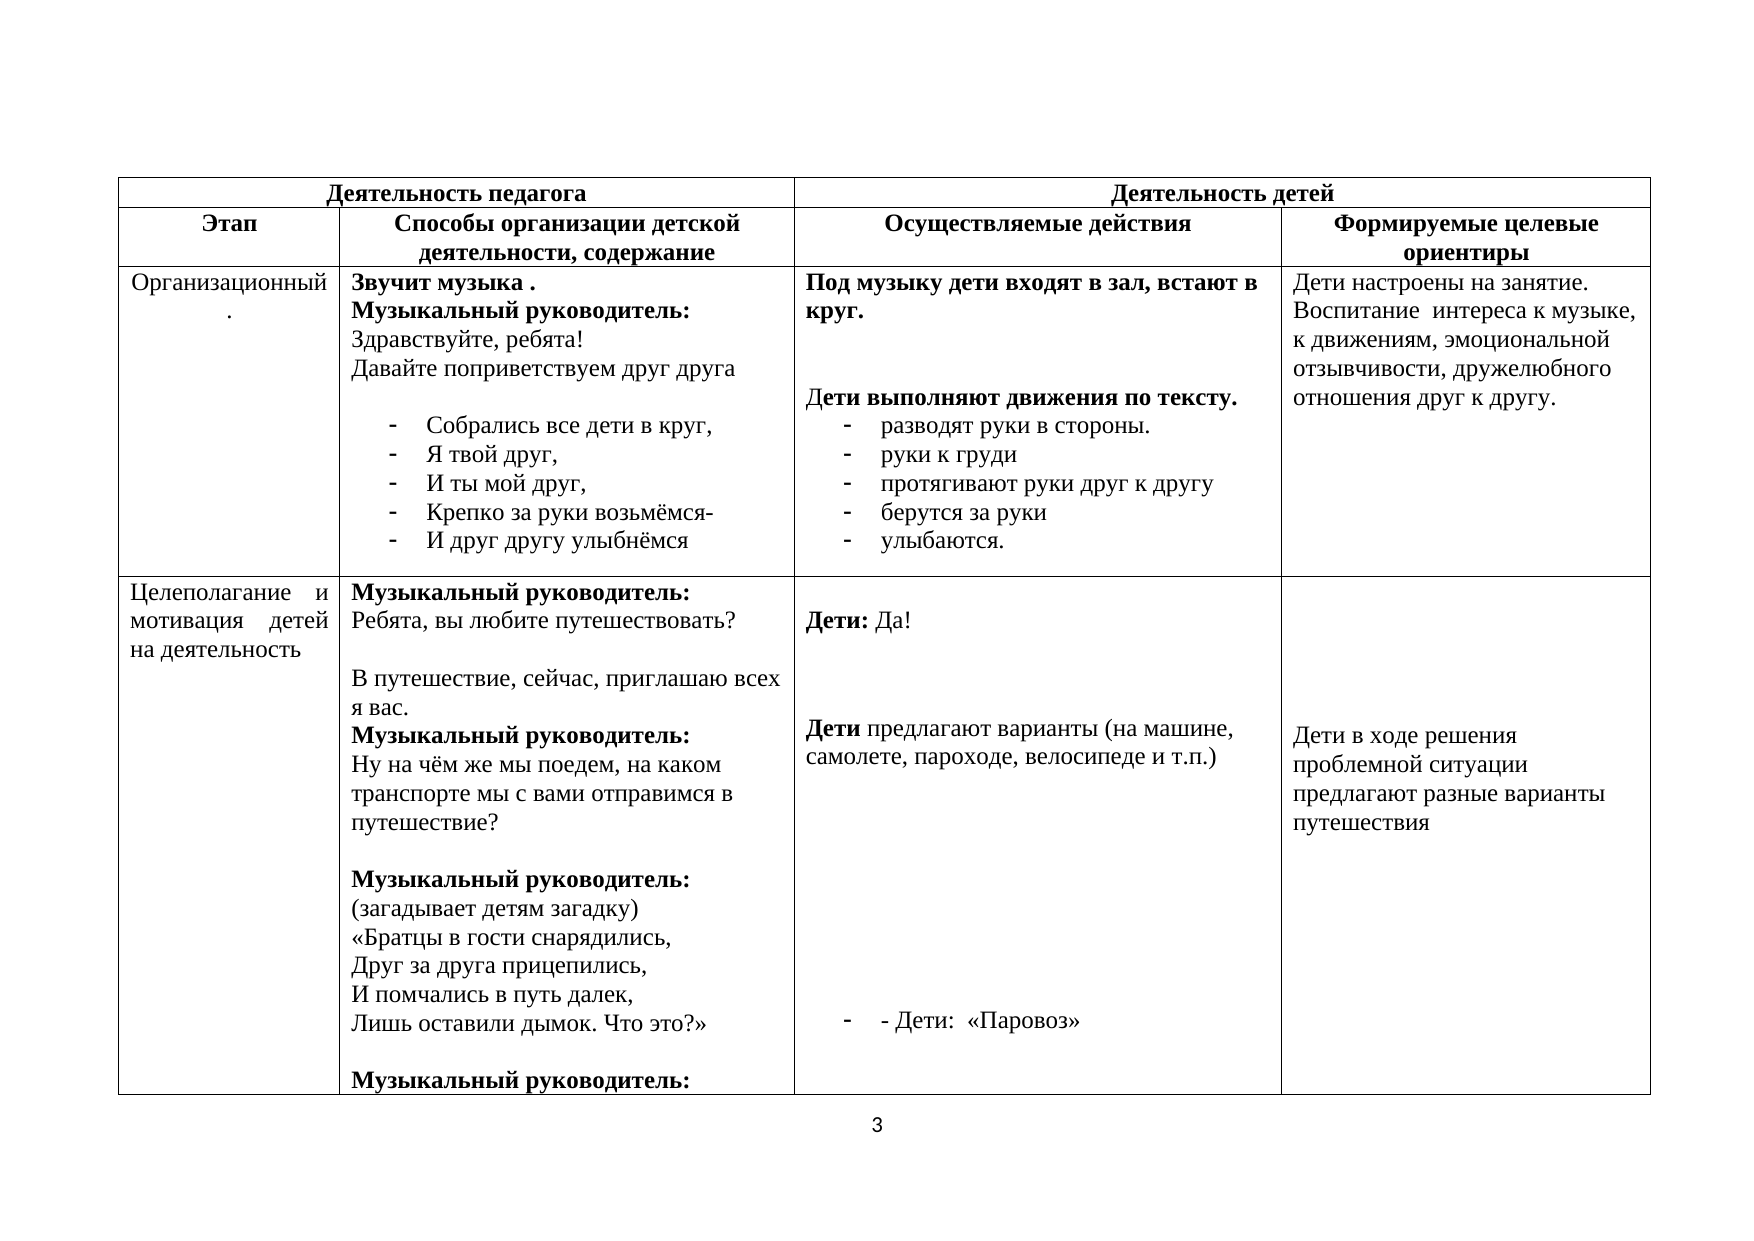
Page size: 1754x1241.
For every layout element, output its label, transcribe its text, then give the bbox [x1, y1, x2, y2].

table_cell Звучит музыка . Музыкальный руководитель: Здравствуйте, ребята! Давайте поприветствуем друг друга Собрались все дети в круг, Я твой друг, И ты мой друг, Крепко за руки возьмёмся- И друг другу улыбнёмся [340, 267, 794, 576]
table_cell Этап [119, 208, 339, 266]
table_cell Формируемые целевые ориентиры [1282, 208, 1650, 266]
table_cell Организационный. [119, 267, 339, 576]
table_cell Способы организации детской деятельности, содержание [340, 208, 794, 266]
table_cell Под музыку дети входят в зал, встают в круг. Дети выполняют движения по тексту. разводят руки в стороны. руки к груди протягивают руки друг к другу берутся за руки улыбаются. [795, 267, 1281, 576]
table_cell Осуществляемые действия [795, 208, 1281, 266]
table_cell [119, 577, 339, 1094]
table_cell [1282, 577, 1650, 1094]
table_header Деятельность детей [795, 178, 1650, 207]
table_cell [795, 577, 1281, 1094]
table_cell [340, 577, 794, 1094]
table_header Деятельность педагога [119, 178, 794, 207]
table_cell Дети настроены на занятие. Воспитание интереса к музыке, к движениям, эмоциональной отзывчивости, дружелюбного отношения друг к другу. [1282, 267, 1650, 576]
